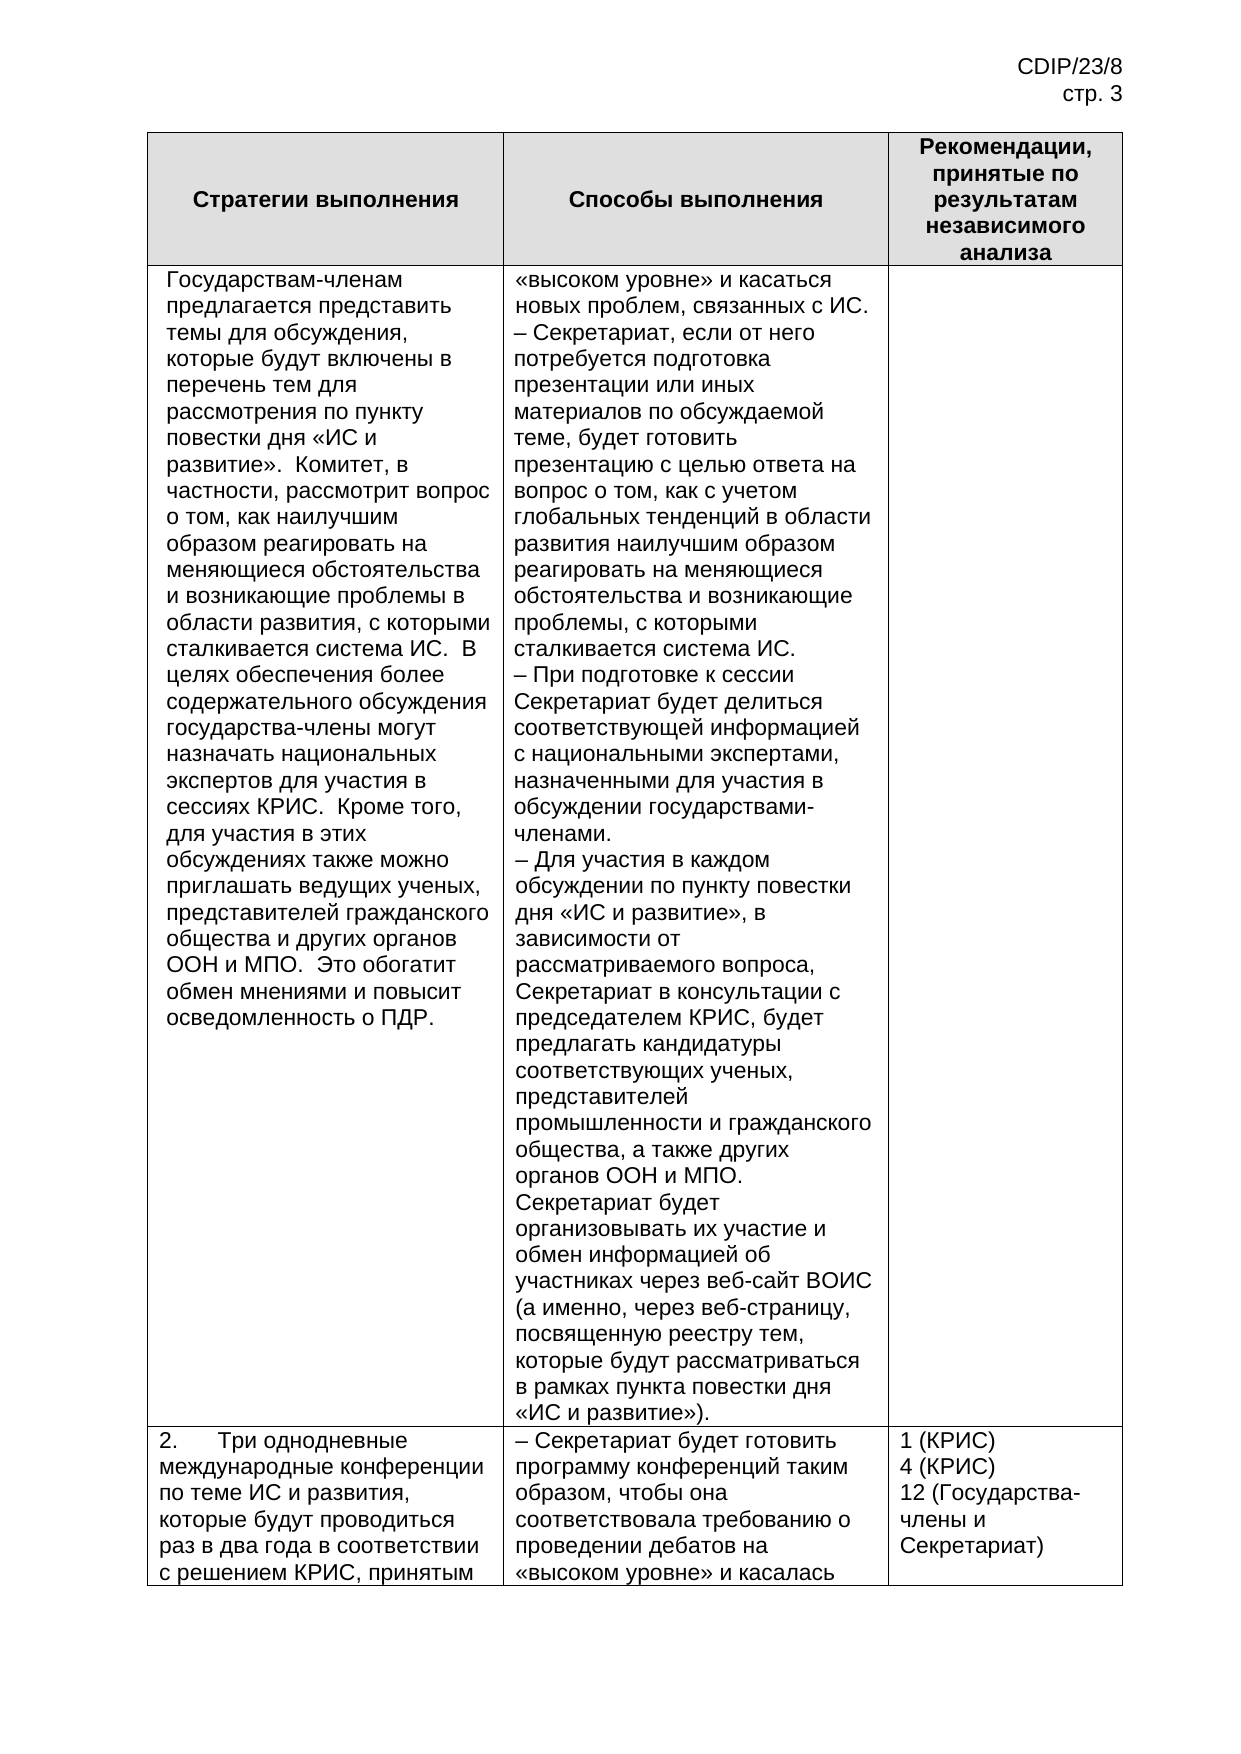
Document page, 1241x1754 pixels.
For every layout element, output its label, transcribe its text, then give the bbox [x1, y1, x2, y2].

table_header Способы выполнения [504, 133, 888, 265]
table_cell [148, 1427, 503, 1585]
table_header Стратегии выполнения [148, 133, 503, 265]
table_header Рекомендации, принятые по результатам независимого анализа [889, 133, 1122, 265]
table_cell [889, 1427, 1122, 1585]
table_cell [148, 266, 503, 1426]
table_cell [504, 1427, 888, 1585]
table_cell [889, 266, 1122, 1426]
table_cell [504, 266, 888, 1426]
